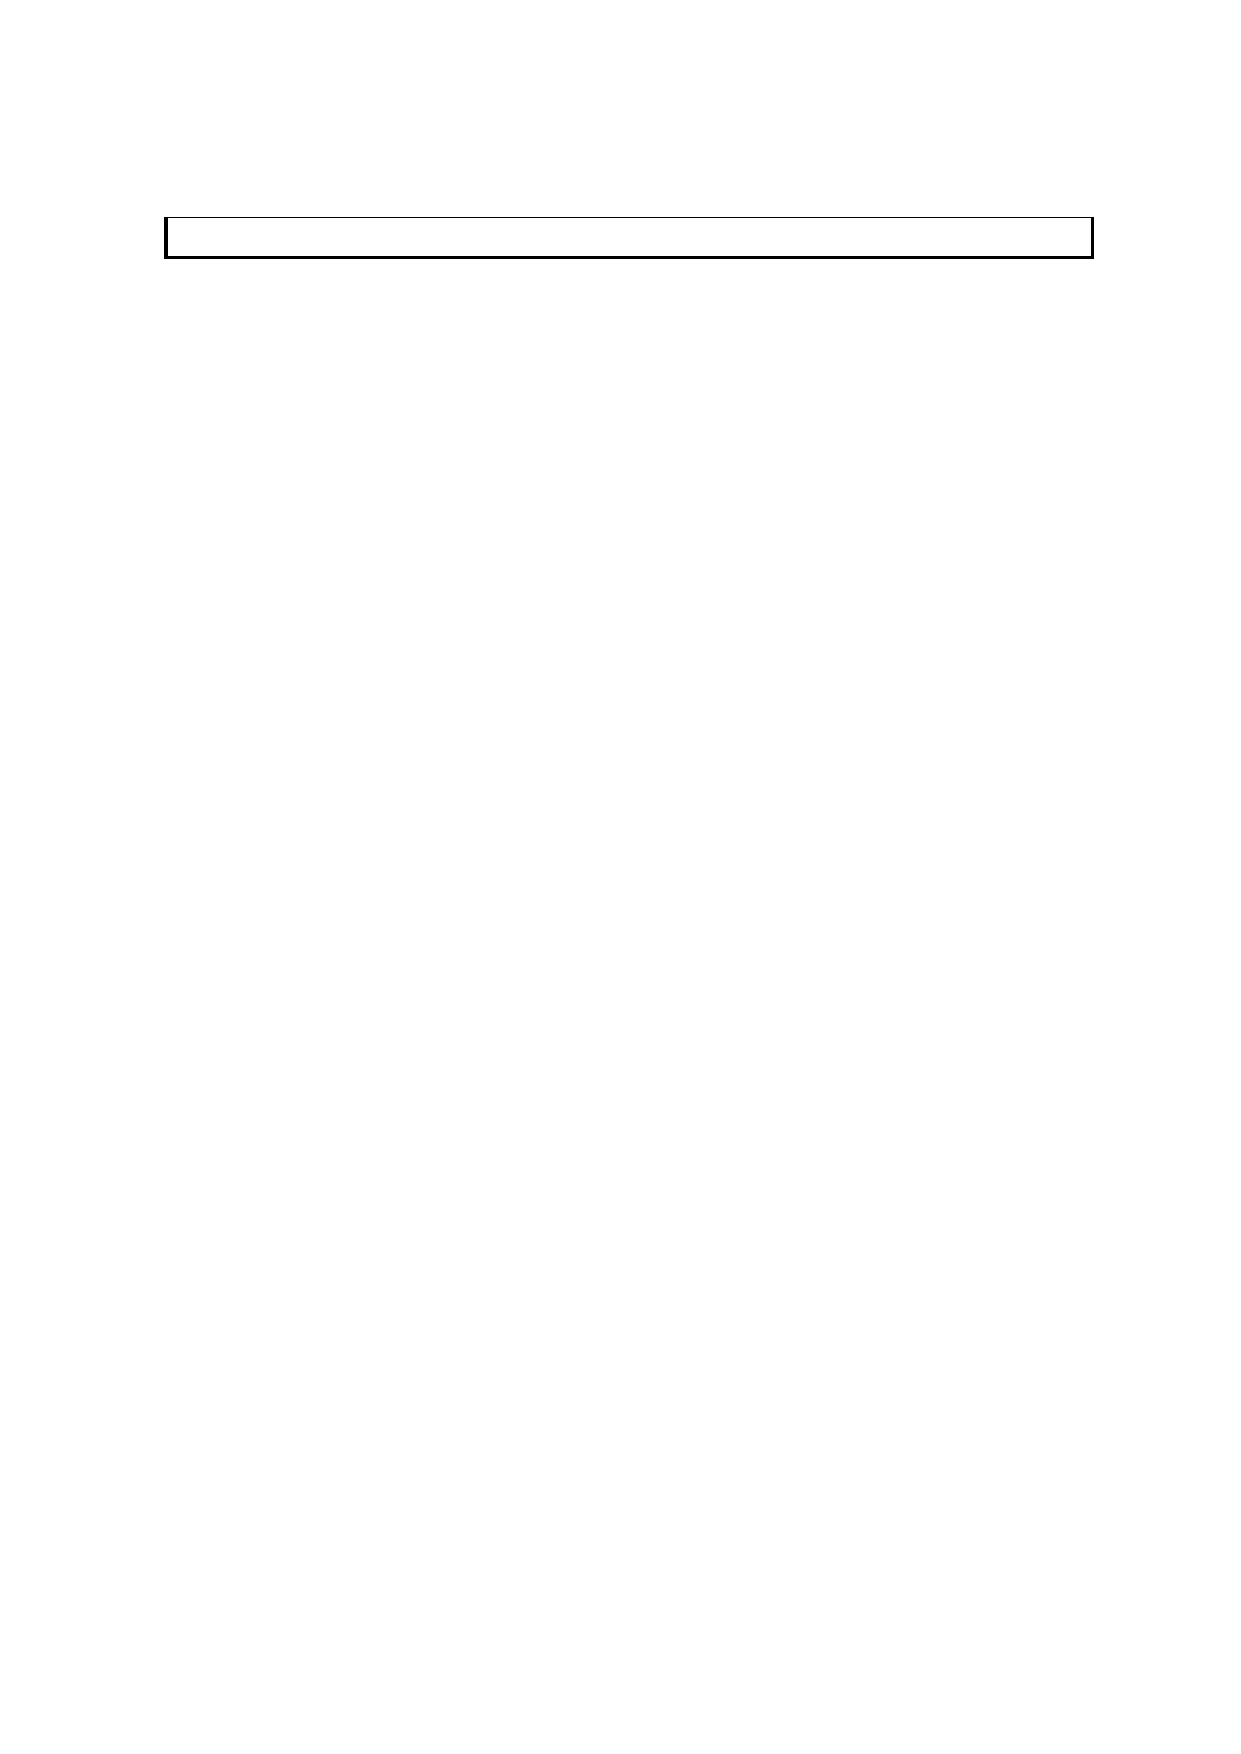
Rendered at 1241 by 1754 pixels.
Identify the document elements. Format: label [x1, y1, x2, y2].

table_cell [168, 218, 1091, 256]
